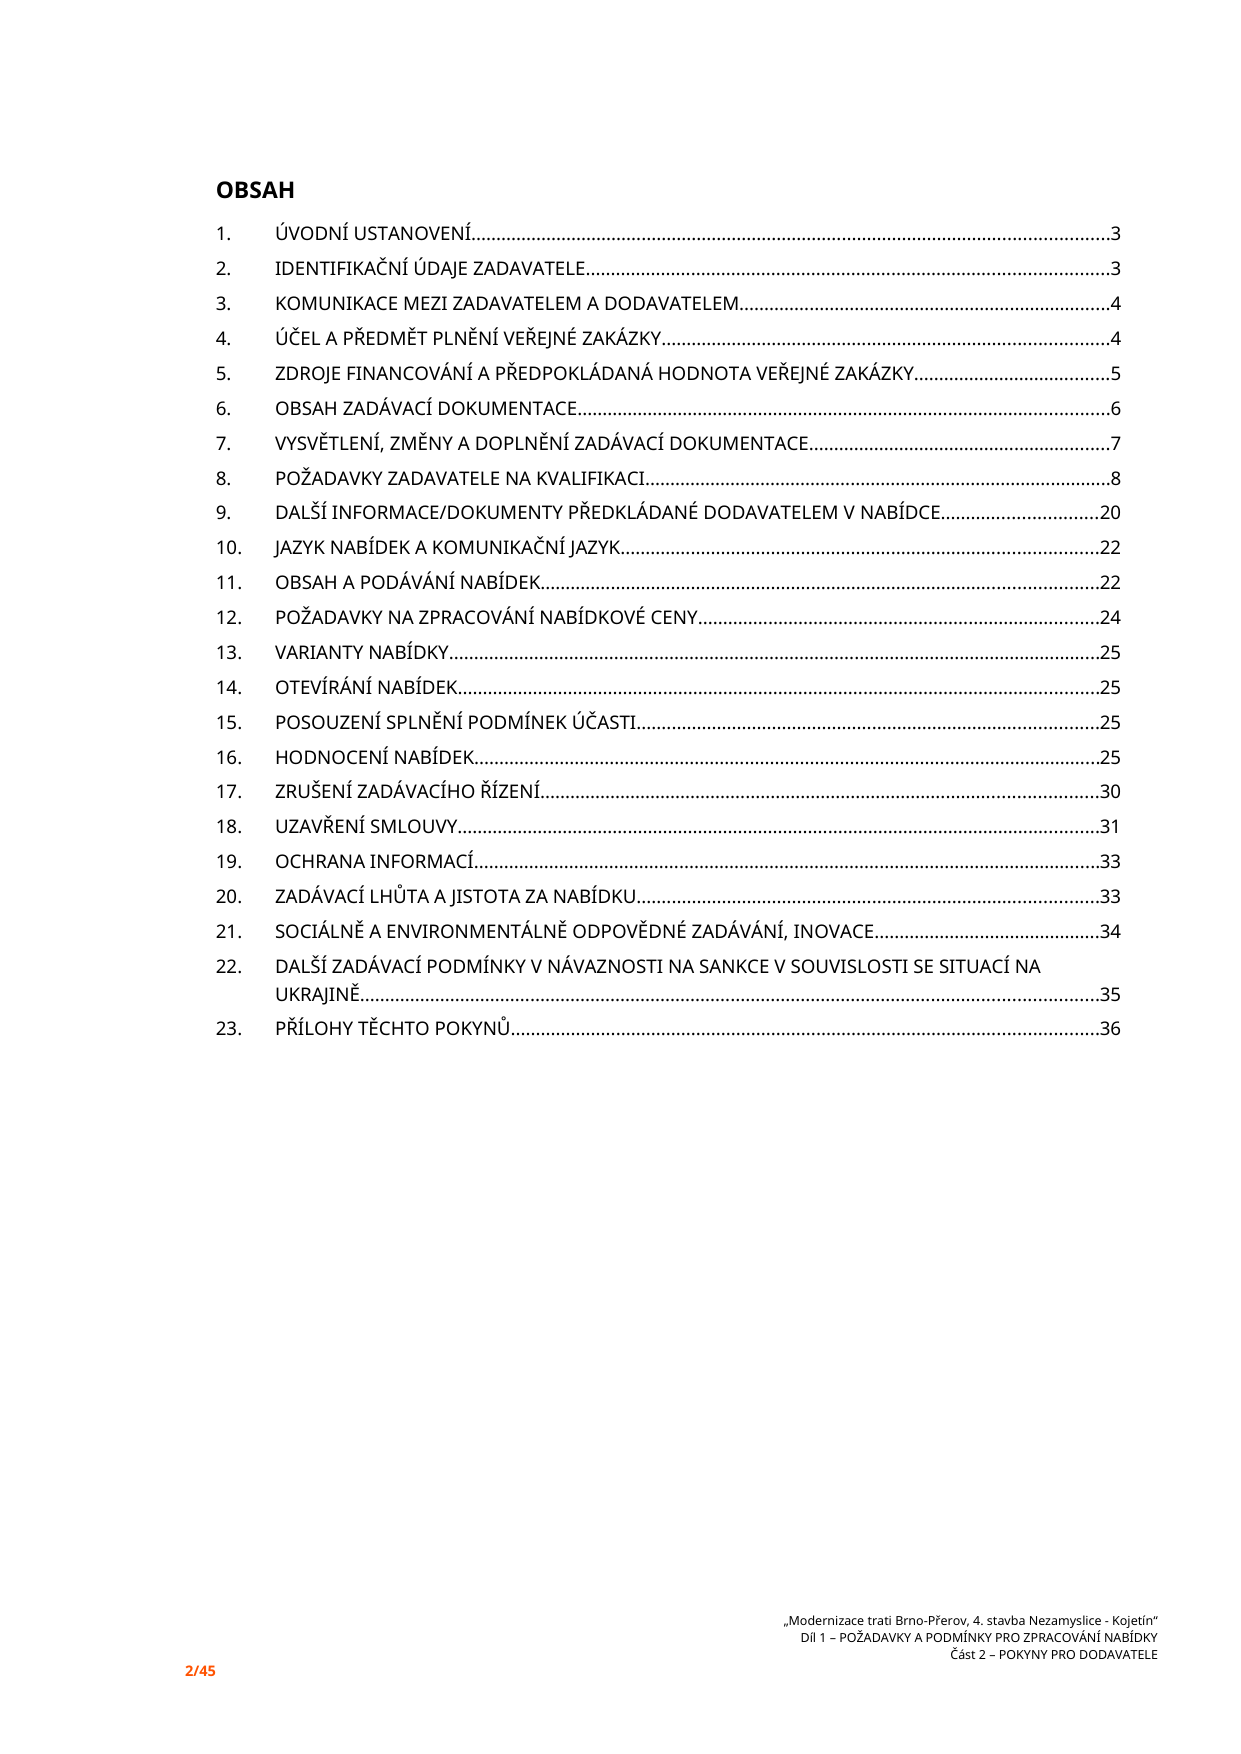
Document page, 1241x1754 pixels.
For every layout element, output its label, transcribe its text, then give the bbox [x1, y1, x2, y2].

text 22. Další zadávací podmínky v návaznosti na sankce v souvislosti se situací na Ukrajině 35 [216, 953, 1122, 1007]
text 21. SOCIÁLNĚ A ENVIRONMENTÁLNĚ ODPOVĚDNÉ ZADÁVÁNÍ, INOVACE 34 [216, 918, 1122, 944]
text 14. OTEVÍRÁNÍ NABÍDEK 25 [216, 674, 1122, 700]
text 11. OBSAH a PODÁVÁNÍ NABÍDEK 22 [216, 569, 1122, 595]
text 10. JAZYK NABÍDEK A KOMUNIKAČNÍ JAZYK 22 [216, 534, 1122, 560]
text 18. UZAVŘENÍ SMLOUVY 31 [216, 814, 1122, 839]
text 13. VARIANTY NABÍDKY 25 [216, 639, 1122, 665]
text 4. ÚČEL a PŘEDMĚT PLNĚNÍ VEŘEJNÉ ZAKÁZKY 4 [216, 325, 1122, 351]
text 5. ZDROJE FINANCOVÁNÍ a PŘEDPOKLÁDANÁ HODNOTA VEŘEJNÉ ZAKÁZKY 5 [216, 360, 1122, 386]
text 7. VYSVĚTLENÍ, ZMĚNY a DOPLNĚNÍ ZADÁVACÍ DOKUMENTACE 7 [216, 430, 1122, 455]
text 17. ZRUŠENÍ ZADÁVACÍHO ŘÍZENÍ 30 [216, 779, 1122, 804]
text 3. KOMUNIKACE MEZI ZADAVATELEM a DODAVATELEM 4 [216, 290, 1122, 316]
text 8. POŽADAVKY ZADAVATELE NA KVALIFIKACI 8 [216, 465, 1122, 490]
text 15. POSOUZENÍ SPLNĚNÍ PODMÍNEK ÚČASTI 25 [216, 709, 1122, 734]
text 19. OCHRANA INFORMACÍ 33 [216, 849, 1122, 874]
text 23. PŘÍLOHY TĚCHTO POKYNŮ 36 [216, 1016, 1122, 1041]
text 20. ZADÁVACÍ LHŮTA A JISTOTA ZA NABÍDKU 33 [216, 883, 1122, 909]
text 6. OBSAH ZADÁVACÍ DOKUMENTACE 6 [216, 395, 1122, 421]
text 2. IDENTIFIKAČNÍ ÚDAJE ZADAVATELE 3 [216, 255, 1122, 281]
text 1. ÚVODNÍ USTANOVENÍ 3 [216, 221, 1122, 246]
text 16. HODNOCENÍ NABÍDEK 25 [216, 744, 1122, 769]
text 12. POŽADAVKY NA ZPRACOVÁNÍ NABÍDKOVÉ CENY 24 [216, 604, 1122, 630]
text Obsah [216, 174, 1122, 205]
text 9. DALŠÍ INFORMACE/DOKUMENTY PŘEDKLÁDANÉ DODAVATELEM v NABÍDCE 20 [216, 500, 1122, 525]
